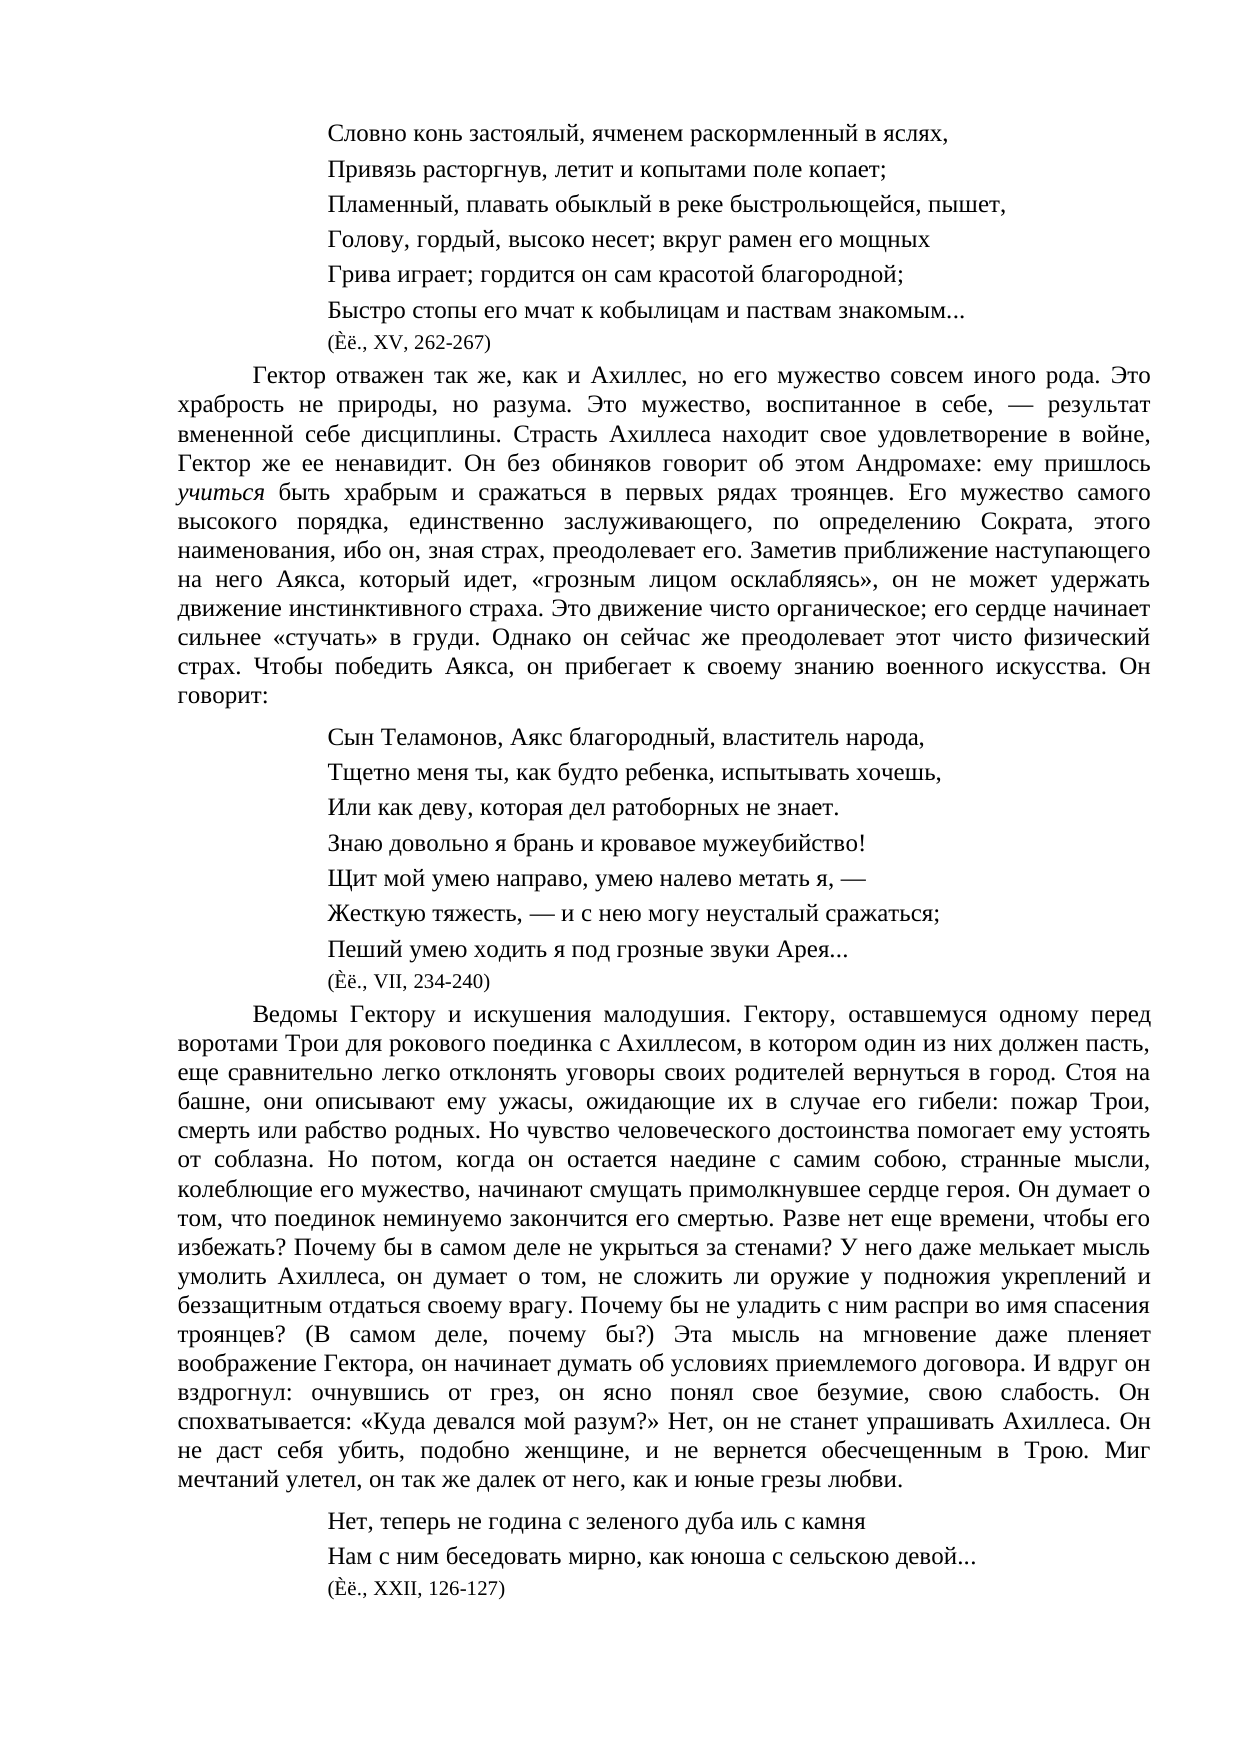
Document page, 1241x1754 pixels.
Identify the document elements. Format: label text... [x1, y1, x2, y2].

text Гектор отважен так же, как и Ахиллес, но его мужество совсем иного рода. Это храбрость не природы, но разума. Это мужество, воспитанное в себе, — результат вмененной себе дисциплины. Страсть Ахиллеса находит свое удовлетворение в войне, Гектор же ее ненавидит. Он без обиняков говорит об этом Андромахе: ему пришлось учиться быть храбрым и сражаться в первых рядах троянцев. Его мужество самого высокого порядка, единственно заслуживающего, по определению Сократа, этого наименования, ибо он, зная страх, преодолевает его. Заметив приближение наступающего на него Аякса, который идет, «грозным лицом осклабляясь», он не может удержать движение инстинктивного страха. Это движение чисто органическое; его сердце начинает сильнее «стучать» в груди. Однако он сейчас же преодолевает этот чисто физический страх. Чтобы победить Аякса, он прибегает к своему знанию военного искусства. Он говорит: [177, 360, 1152, 709]
text Быстро стопы его мчат к кобылицам и паствам знакомым... [327, 295, 1152, 324]
text Тщетно меня ты, как будто ребенка, испытывать хочешь, [327, 757, 1152, 786]
text (Èë., XXII, 126-127) [327, 1576, 1152, 1600]
text Грива играет; гордится он сам красотой благородной; [327, 259, 1152, 288]
text (Èë., XV, 262-267) [327, 330, 1152, 354]
text (Èë., VII, 234-240) [327, 969, 1152, 993]
text Голову, гордый, высоко несет; вкруг рамен его мощных [327, 224, 1152, 253]
text Щит мой умею направо, умею налево метать я, — [327, 863, 1152, 892]
text Нам с ним беседовать мирно, как юноша с сельскою девой... [327, 1541, 1152, 1570]
text Жесткую тяжесть, — и с нею могу неусталый сражаться; [327, 898, 1152, 927]
text Нет, теперь не година с зеленого дуба иль с камня [327, 1506, 1152, 1535]
text Сын Теламонов, Аякс благородный, властитель народа, [327, 722, 1152, 751]
text Пламенный, плавать обыклый в реке быстрольющейся, пышет, [327, 189, 1152, 218]
text Знаю довольно я брань и кровавое мужеубийство! [327, 827, 1152, 857]
text Пеший умею ходить я под грозные звуки Арея... [327, 933, 1152, 962]
text Привязь расторгнув, летит и копытами поле копает; [327, 153, 1152, 182]
text Словно конь застоялый, ячменем раскормленный в яслях, [327, 118, 1152, 147]
text Или как деву, которая дел ратоборных не знает. [327, 792, 1152, 821]
text Ведомы Гектору и искушения малодушия. Гектору, оставшемуся одному перед воротами Трои для рокового поединка с Ахиллесом, в котором один из них должен пасть, еще сравнительно легко отклонять уговоры своих родителей вернуться в город. Стоя на башне, они описывают ему ужасы, ожидающие их в случае его гибели: пожар Трои, смерть или рабство родных. Но чувство человеческого достоинства помогает ему устоять от соблазна. Но потом, когда он остается наедине с самим собою, странные мысли, колеблющие его мужество, начинают смущать примолкнувшее сердце героя. Он думает о том, что поединок неминуемо закончится его смертью. Разве нет еще времени, чтобы его избежать? Почему бы в самом деле не укрыться за стенами? У него даже мелькает мысль умолить Ахиллеса, он думает о том, не сложить ли оружие у подножия укреплений и беззащитным отдаться своему врагу. Почему бы не уладить с ним распри во имя спасения троянцев? (В самом деле, почему бы?) Эта мысль на мгновение даже пленяет воображение Гектора, он начинает думать об условиях приемлемого договора. И вдруг он вздрогнул: очнувшись от грез, он ясно понял свое безумие, свою слабость. Он спохватывается: «Куда девался мой разум?» Нет, он не станет упрашивать Ахиллеса. Он не даст себя убить, подобно женщине, и не вернется обесчещенным в Трою. Миг мечтаний улетел, он так же далек от него, как и юные грезы любви. [177, 999, 1152, 1493]
